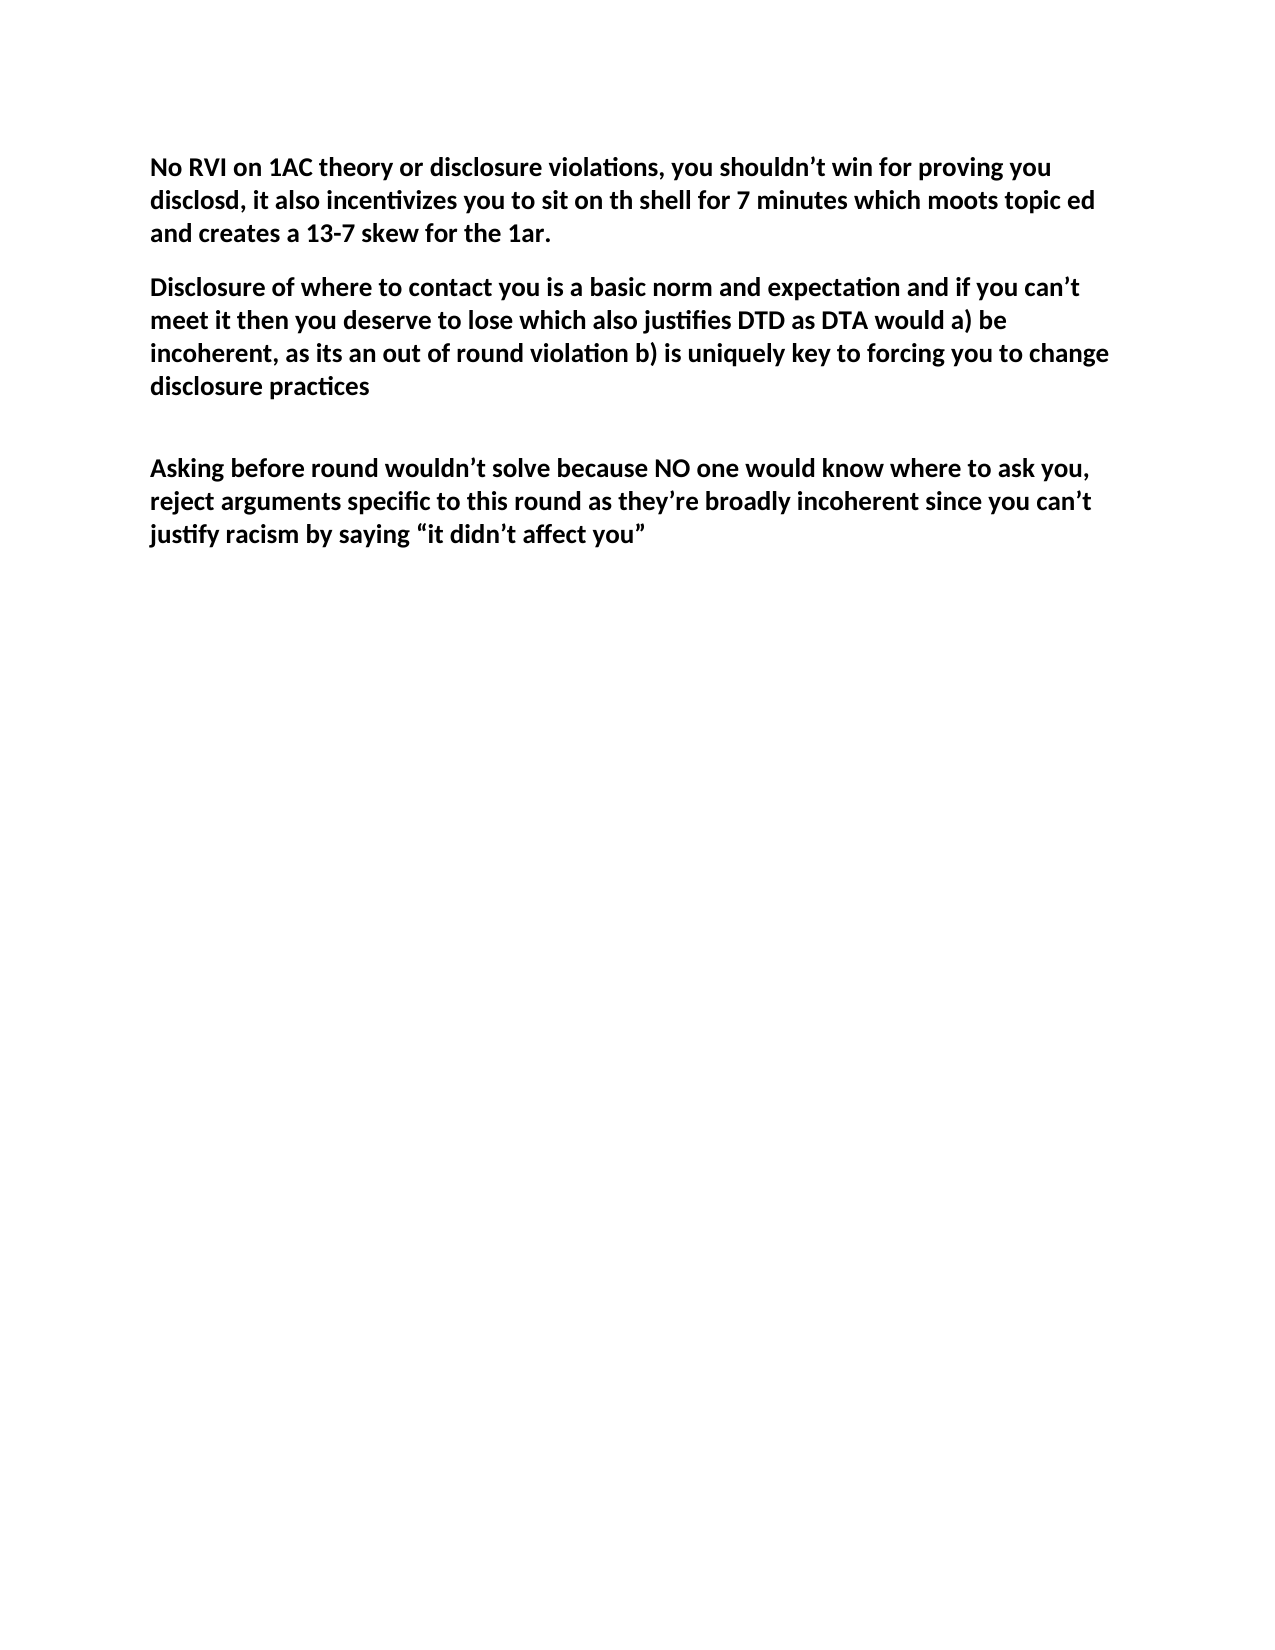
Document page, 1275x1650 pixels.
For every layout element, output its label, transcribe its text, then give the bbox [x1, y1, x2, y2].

subtitle No RVI on 1AC theory or disclosure violations, you shouldn’t win for proving you disclosd, it also incentivizes you to sit on th shell for 7 minutes which moots topic ed and creates a 13-7 skew for the 1ar. [150, 150, 1125, 249]
subtitle Disclosure of where to contact you is a basic norm and expectation and if you can’t meet it then you deserve to lose which also justifies DTD as DTA would a) be incoherent, as its an out of round violation b) is uniquely key to forcing you to change disclosure practices [150, 270, 1125, 402]
subtitle Asking before round wouldn’t solve because NO one would know where to ask you, reject arguments specific to this round as they’re broadly incoherent since you can’t justify racism by saying “it didn’t affect you” [150, 451, 1125, 550]
